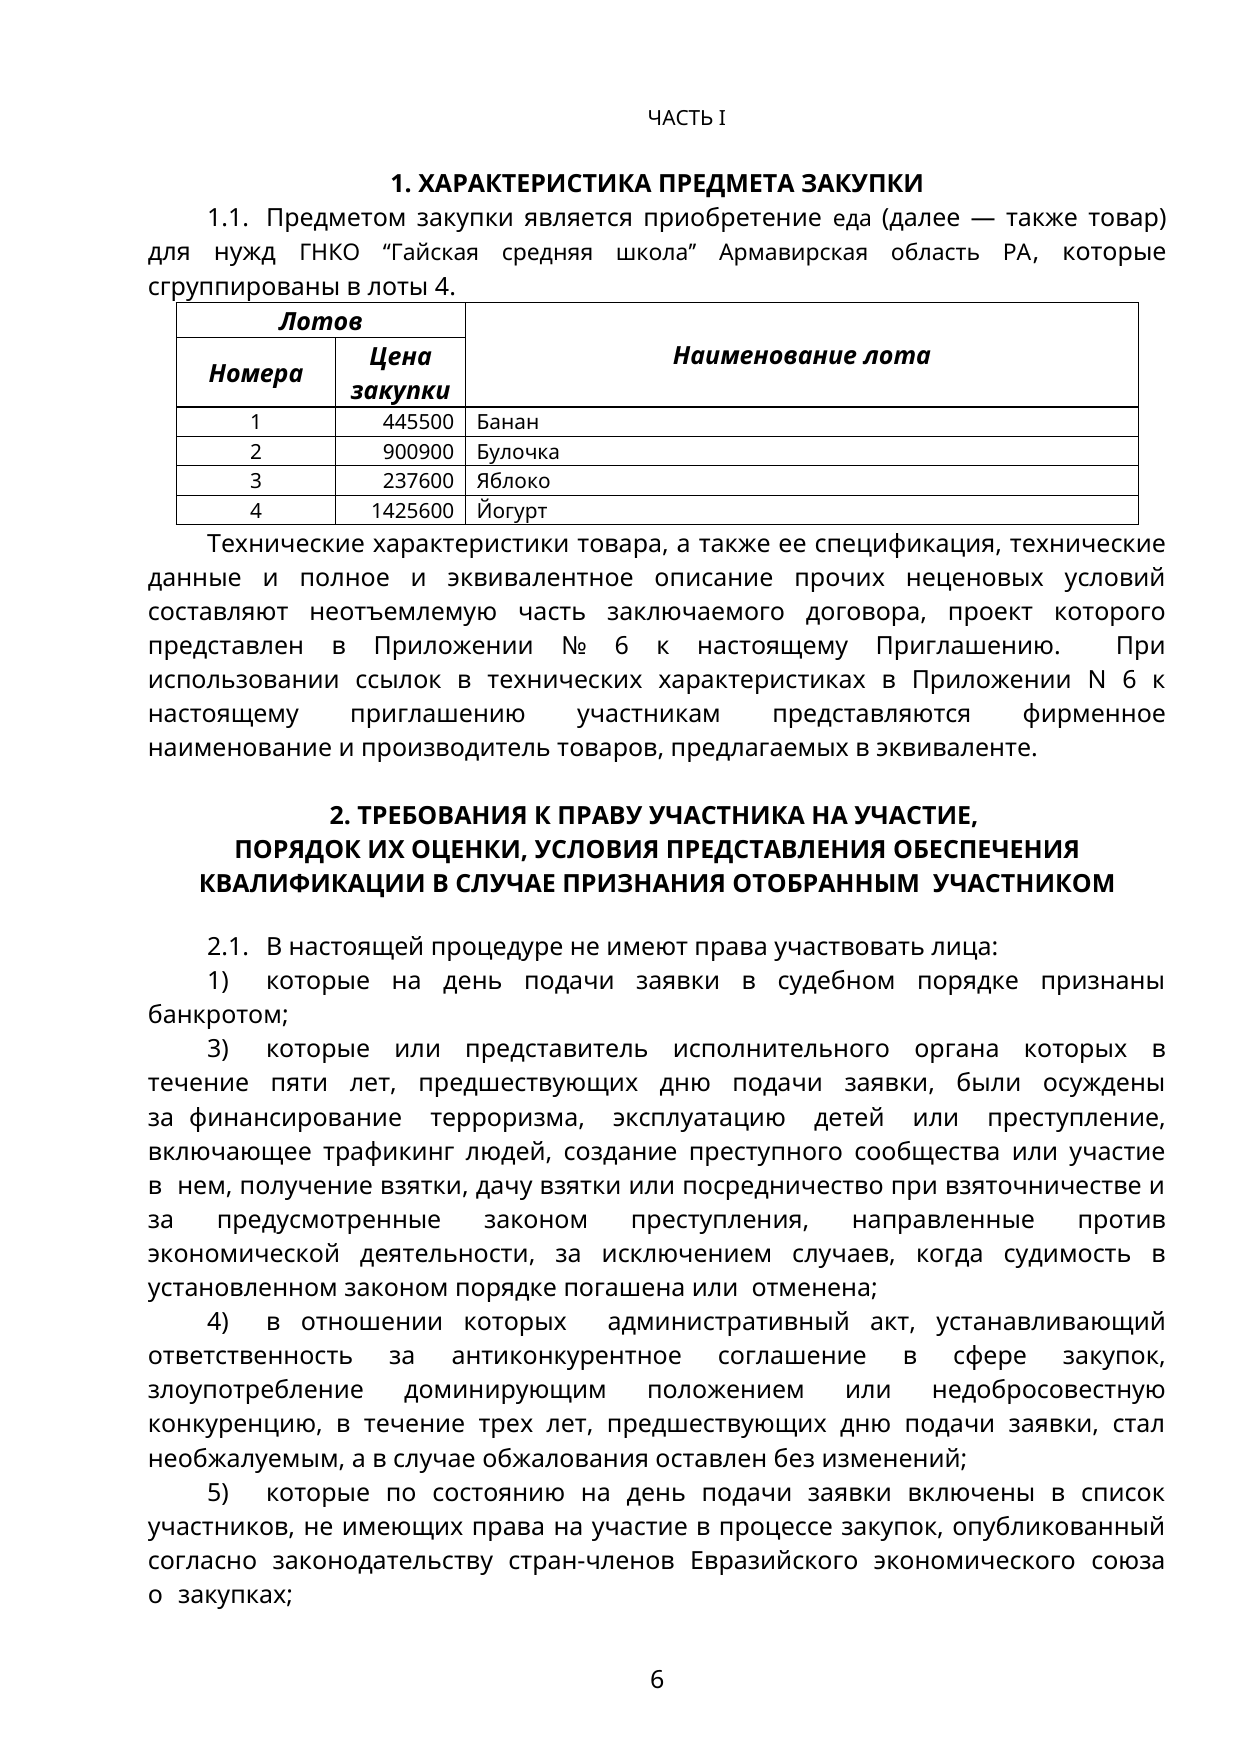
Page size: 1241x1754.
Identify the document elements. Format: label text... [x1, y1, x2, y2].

text 2.1. В настоящей процедуре не имеют права участвовать лица: [148, 929, 1167, 963]
table_cell Номера [177, 338, 335, 406]
table_cell 445500 [336, 408, 465, 436]
table_cell Цена закупки [336, 338, 465, 406]
subtitle 1.1. Предметом закупки является приобретение еда (далее — также товар) для нужд ГНКО ‘‘Гайская средняя школа’’ Армавирская область РА, которые сгруппированы в лоты 4. [148, 200, 1167, 302]
table_cell 1425600 [336, 496, 465, 524]
text 5) которые по состоянию на день подачи заявки включены в список участников, не имеющих права на участие в процессе закупок, опубликованный согласно законодательству стран-членов Евразийского экономического союза о закупках; [148, 1474, 1167, 1611]
table_cell 2 [177, 437, 335, 465]
text 4) в отношении которых административный акт, устанавливающий ответственность за антиконкурентное соглашение в сфере закупок, злоупотребление доминирующим положением или недобросовестную конкуренцию, в течение трех лет, предшествующих дню подачи заявки, стал необжалуемым, а в случае обжалования оставлен без изменений; [148, 1304, 1167, 1474]
text 1) которые на день подачи заявки в судебном порядке признаны банкротом; [148, 963, 1167, 1031]
text ЧАСТЬ I [148, 103, 1167, 132]
table_cell Банан [466, 408, 1138, 436]
table_cell Булочка [466, 437, 1138, 465]
text Технические характеристики товара, а также ее спецификация, технические данные и полное и эквивалентное описание прочих неценовых условий составляют неотъемлемую часть заключаемого договора, проект которого представлен в Приложении № 6 к настоящему Приглашению. При использовании ссылок в технических характеристиках в Приложении N 6 к настоящему приглашению участникам представляются фирменное наименование и производитель товаров, предлагаемых в эквиваленте. [148, 525, 1167, 764]
table_cell Яблоко [466, 466, 1138, 495]
table_cell 3 [177, 466, 335, 495]
text 1. ХАРАКТЕРИСТИКА ПРЕДМЕТА ЗАКУПКИ [148, 166, 1167, 200]
text 3) которые или представитель исполнительного органа которых в течение пяти лет, предшествующих дню подачи заявки, были осуждены за финансирование терроризма, эксплуатацию детей или преступление, включающее трафикинг людей, создание преступного сообщества или участие в нем, получение взятки, дачу взятки или посредничество при взяточничестве и за предусмотренные законом преступления, направленные против экономической деятельности, за исключением случаев, когда судимость в установленном законом порядке погашена или отменена; [148, 1031, 1167, 1304]
table_header Лотов [177, 303, 465, 337]
text 2. ТРЕБОВАНИЯ К ПРАВУ УЧАСТНИКА НА УЧАСТИЕ, ПОРЯДОК ИХ ОЦЕНКИ, УСЛОВИЯ ПРЕДСТАВЛЕНИЯ ОБЕСПЕЧЕНИЯ КВАЛИФИКАЦИИ В СЛУЧАЕ ПРИЗНАНИЯ ОТОБРАННЫМ УЧАСТНИКОМ [148, 798, 1167, 929]
table_cell 4 [177, 496, 335, 524]
table_cell 1 [177, 408, 335, 436]
table_header Наименование лота [466, 303, 1138, 406]
table_cell Йогурт [466, 496, 1138, 524]
table_cell 237600 [336, 466, 465, 495]
table_cell 900900 [336, 437, 465, 465]
